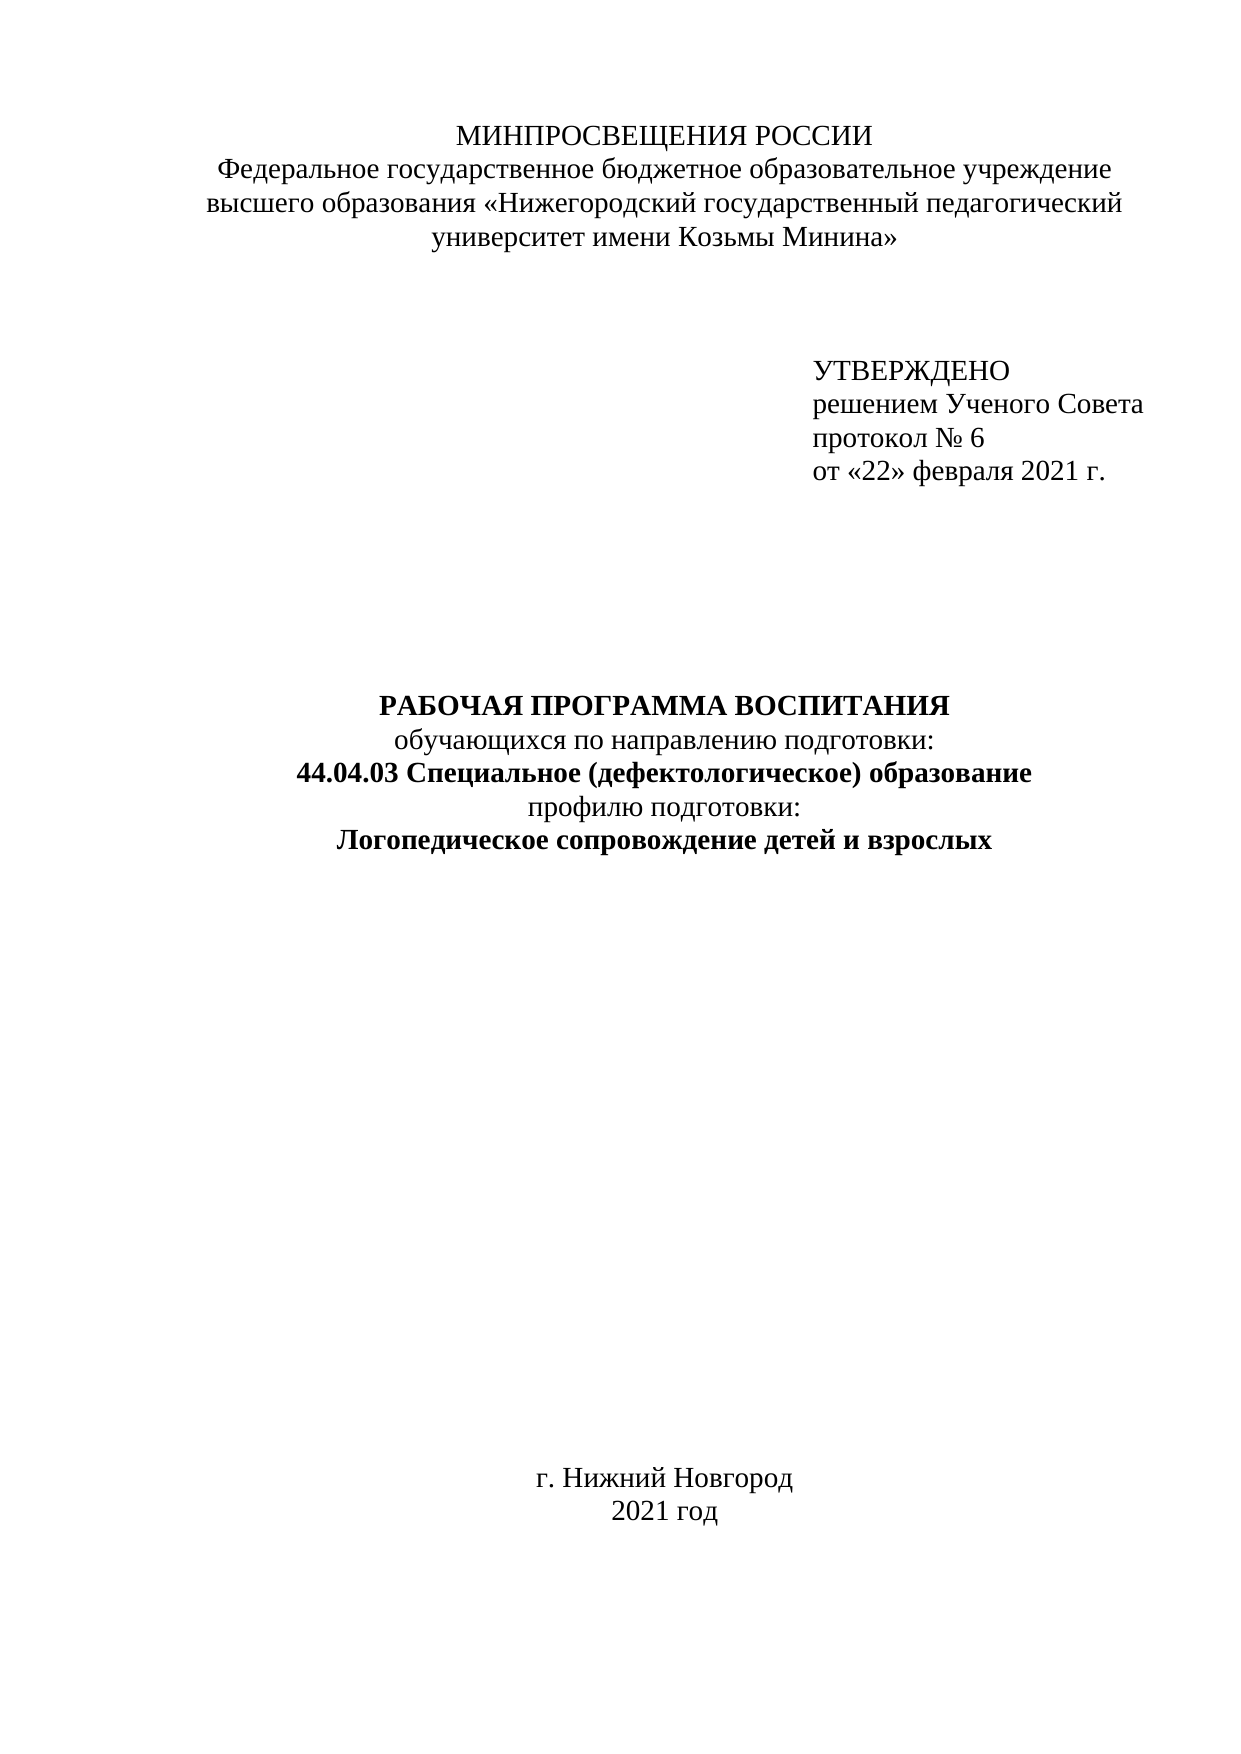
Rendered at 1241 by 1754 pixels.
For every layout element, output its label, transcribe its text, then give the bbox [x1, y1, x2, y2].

text Логопедическое сопровождение детей и взрослых [177, 822, 1152, 856]
text обучающихся по направлению подготовки: [177, 722, 1152, 755]
text профилю подготовки: [177, 789, 1152, 822]
text МИНПРОСВЕЩЕНИЯ РОССИИ [177, 118, 1152, 152]
text УТВЕРЖДЕНО [812, 353, 1152, 386]
text протокол № 6 [812, 420, 1152, 453]
text решением Ученого Совета [812, 386, 1152, 420]
text г. Нижний Новгород [177, 1460, 1152, 1493]
text 44.04.03 Специальное (дефектологическое) образование [177, 755, 1152, 789]
text 2021 год [177, 1493, 1152, 1527]
text от «22» февраля 2021 г. [812, 453, 1152, 487]
text Федеральное государственное бюджетное образовательное учреждение высшего образования «Нижегородский государственный педагогический университет имени Козьмы Минина» [177, 152, 1152, 252]
text РАБОЧАЯ ПРОГРАММА ВОСПИТАНИЯ [177, 688, 1152, 722]
